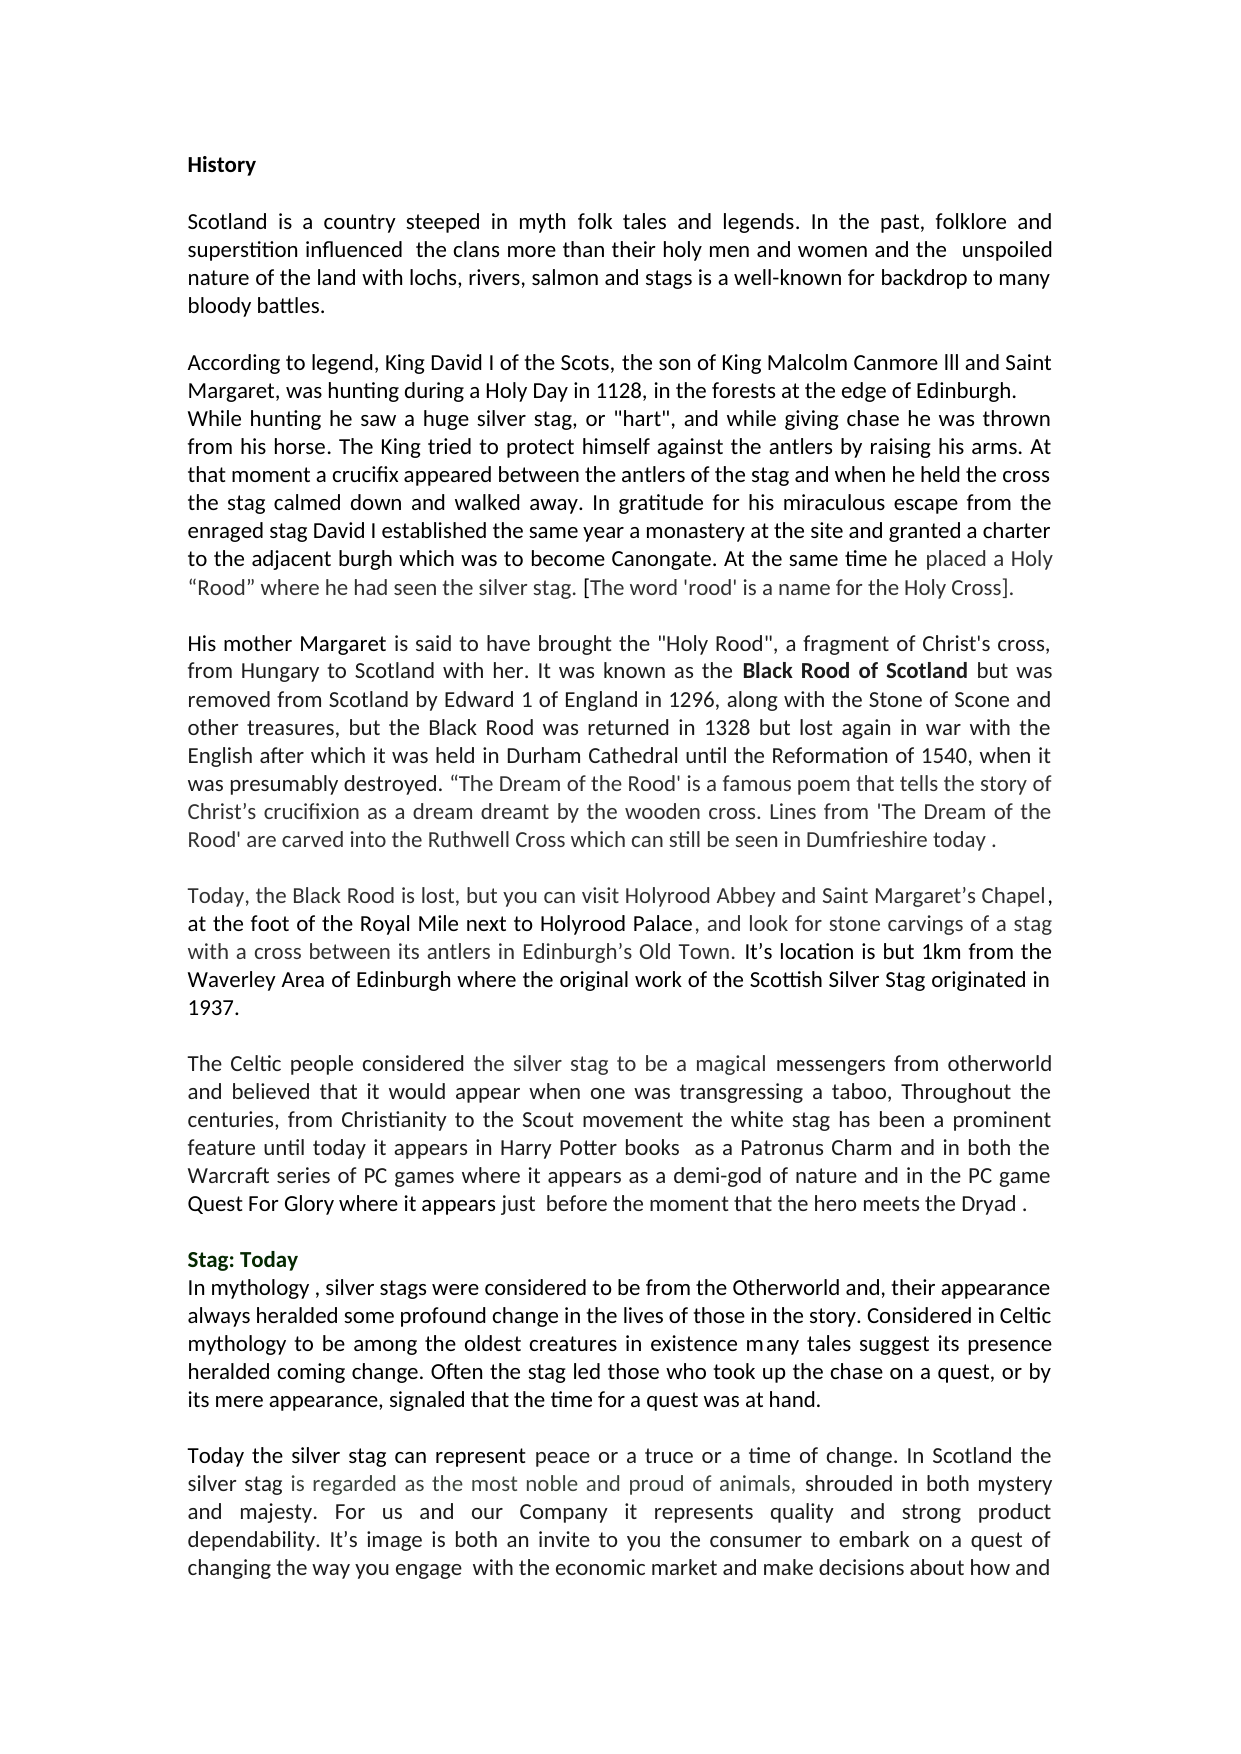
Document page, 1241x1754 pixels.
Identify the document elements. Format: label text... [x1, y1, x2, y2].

text According to legend, King David I of the Scots, the son of King Malcolm Canmore lll and Saint Margaret, was hunting during a Holy Day in 1128, in the forests at the edge of Edinburgh. [187, 348, 1053, 404]
text Scotland is a country steeped in myth folk tales and legends. In the past, folklore and superstition influenced the clans more than their holy men and women and the unspoiled nature of the land with lochs, rivers, salmon and stags is a well-known for backdrop to many bloody battles. [187, 207, 1053, 319]
text His mother Margaret is said to have brought the "Holy Rood", a fragment of Christ's cross, from Hungary to Scotland with her. It was known as the Black Rood of Scotland but was removed from Scotland by Edward 1 of England in 1296, along with the Stone of Scone and other treasures, but the Black Rood was returned in 1328 but lost again in war with the English after which it was held in Durham Cathedral until the Reformation of 1540, when it was presumably destroyed. “The Dream of the Rood' is a famous poem that tells the story of Christ’s crucifixion as a dream dreamt by the wooden cross. Lines from 'The Dream of the Rood' are carved into the Ruthwell Cross which can still be seen in Dumfrieshire today . [187, 629, 1053, 853]
text In mythology , silver stags were considered to be from the Otherworld and, their appearance always heralded some profound change in the lives of those in the story. Considered in Celtic mythology to be among the oldest creatures in existence many tales suggest its presence heralded coming change. Often the stag led those who took up the chase on a quest, or by its mere appearance, signaled that the time for a quest was at hand. [187, 1273, 1053, 1413]
text Stag: Today [187, 1245, 1053, 1273]
text History [187, 150, 1053, 178]
text While hunting he saw a huge silver stag, or "hart", and while giving chase he was thrown from his horse. The King tried to protect himself against the antlers by raising his arms. At that moment a crucifix appeared between the antlers of the stag and when he held the cross the stag calmed down and walked away. In gratitude for his miraculous escape from the enraged stag David I established the same year a monastery at the site and granted a charter to the adjacent burgh which was to become Canongate. At the same time he placed a Holy “Rood” where he had seen the silver stag. [The word 'rood' is a name for the Holy Cross]. [187, 404, 1053, 601]
text The Celtic people considered the silver stag to be a magical messengers from otherworld and believed that it would appear when one was transgressing a taboo, Throughout the centuries, from Christianity to the Scout movement the white stag has been a prominent feature until today it appears in Harry Potter books as a Patronus Charm and in both the Warcraft series of PC games where it appears as a demi-god of nature and in the PC game Quest For Glory where it appears just before the moment that the hero meets the Dryad . [187, 1049, 1053, 1217]
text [187, 1441, 1053, 1581]
text Today, the Black Rood is lost, but you can visit Holyrood Abbey and Saint Margaret’s Chapel, at the foot of the Royal Mile next to Holyrood Palace, and look for stone carvings of a stag with a cross between its antlers in Edinburgh’s Old Town. It’s location is but 1km from the Waverley Area of Edinburgh where the original work of the Scottish Silver Stag originated in 1937. [187, 881, 1053, 1021]
